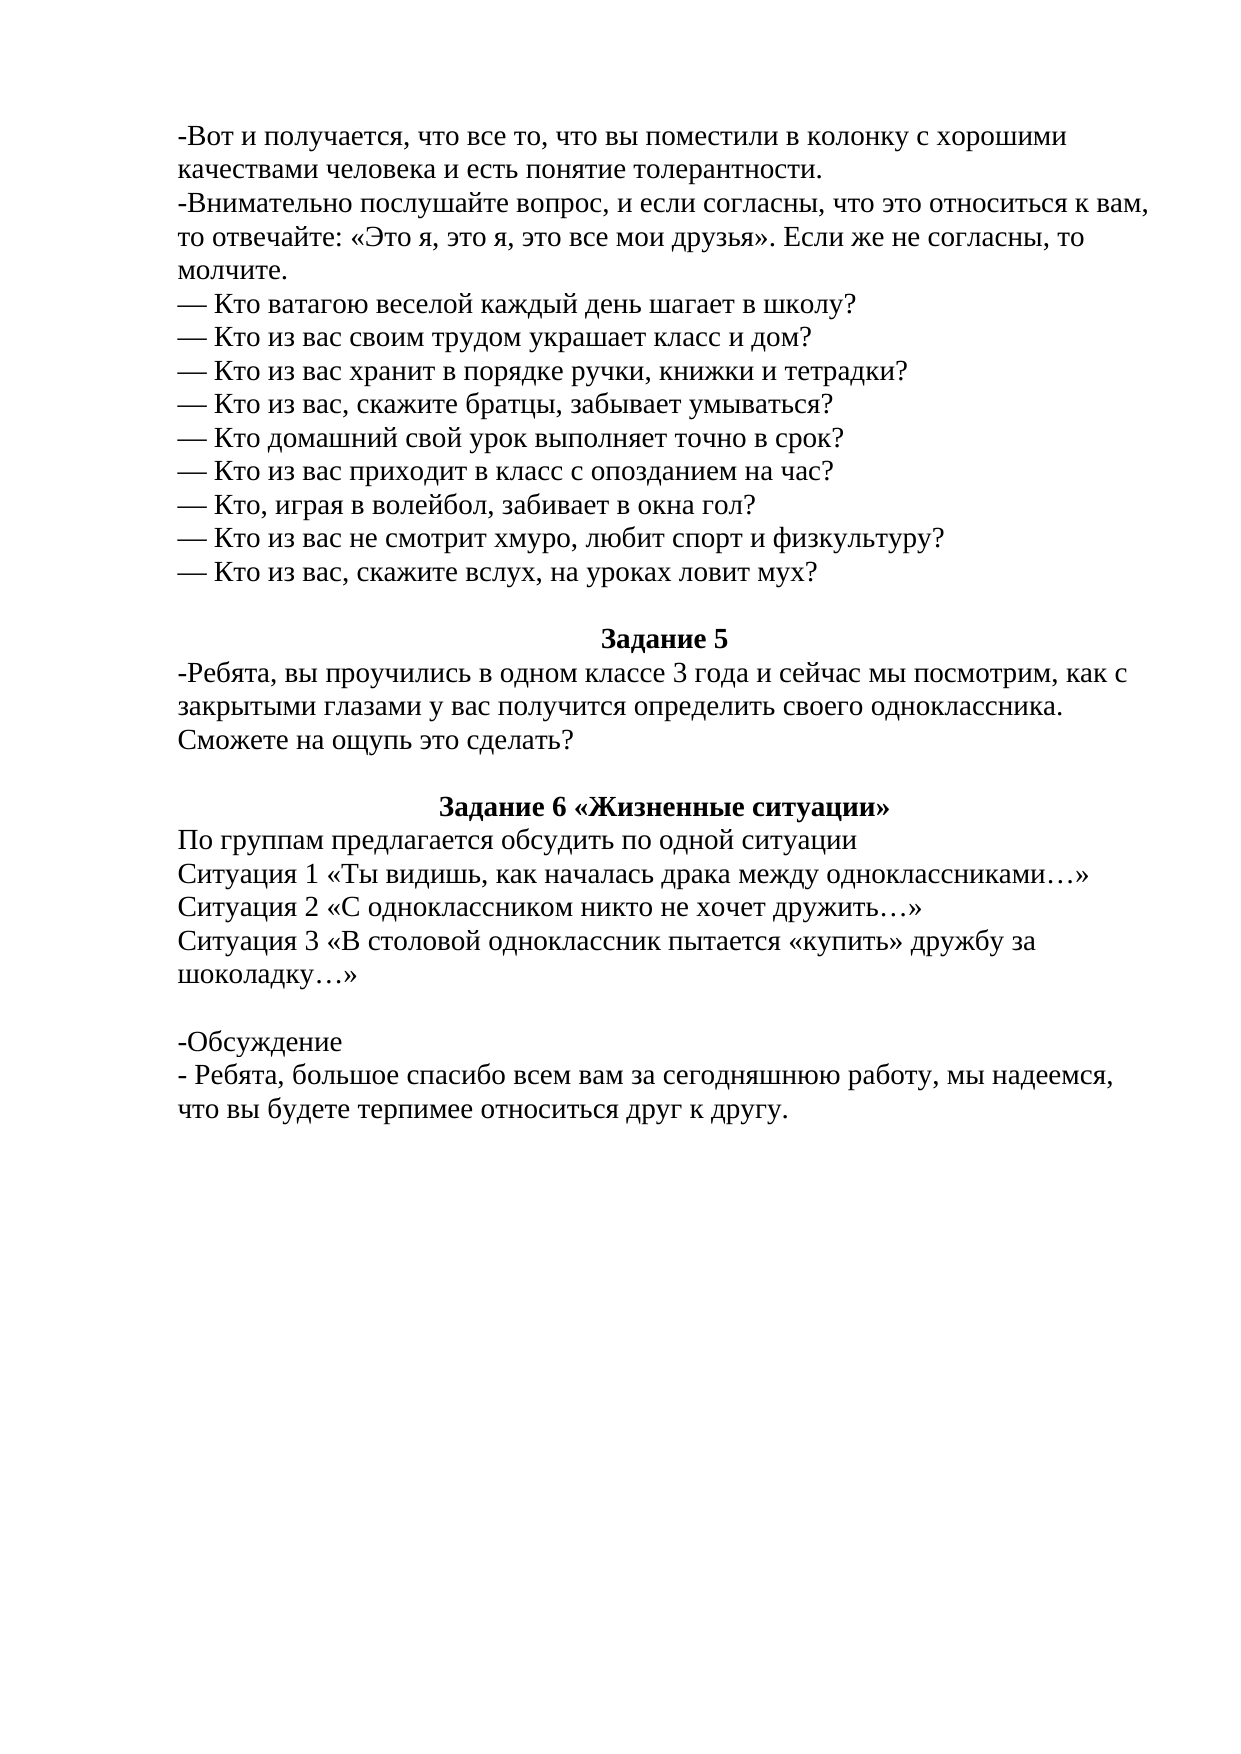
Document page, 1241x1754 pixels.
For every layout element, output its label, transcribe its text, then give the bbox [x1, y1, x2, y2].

text — Кто, играя в волейбол, забивает в окна гол? [177, 487, 1152, 521]
text — Кто из вас своим трудом украшает класс и дом? [177, 319, 1152, 353]
text -Вот и получается, что все то, что вы поместили в колонку с хорошими качествами человека и есть понятие толерантности. [177, 118, 1152, 185]
text -Ребята, вы проучились в одном классе 3 года и сейчас мы посмотрим, как с закрытыми глазами у вас получится определить своего одноклассника. Сможете на ощупь это сделать? [177, 655, 1152, 755]
text — Кто ватагою веселой каждый день шагает в школу? [177, 286, 1152, 319]
text -Обсуждение [177, 1024, 1152, 1057]
text — Кто из вас, скажите братцы, забывает умываться? [177, 386, 1152, 420]
text — Кто из вас, скажите вслух, на уроках ловит мух? [177, 554, 1152, 588]
text Ситуация 2 «С одноклассником никто не хочет дружить…» [177, 889, 1152, 923]
text Ситуация 1 «Ты видишь, как началась драка между одноклассниками…» [177, 856, 1152, 889]
text — Кто домашний свой урок выполняет точно в срок? [177, 420, 1152, 453]
text - Ребята, большое спасибо всем вам за сегодняшнюю работу, мы надеемся, что вы будете терпимее относиться друг к другу. [789, 1057, 1152, 1124]
text Задание 5 [177, 621, 1152, 655]
text Ситуация 3 «В столовой одноклассник пытается «купить» дружбу за шоколадку…» [177, 923, 1152, 990]
text Задание 6 «Жизненные ситуации» [177, 789, 1152, 822]
text -Внимательно послушайте вопрос, и если согласны, что это относиться к вам, то отвечайте: «Это я, это я, это все мои друзья». Если же не согласны, то молчите. [177, 185, 1152, 286]
text — Кто из вас не смотрит хмуро, любит спорт и физкультуру? [177, 521, 1152, 554]
text — Кто из вас хранит в порядке ручки, книжки и тетрадки? [177, 353, 1152, 386]
text По группам предлагается обсудить по одной ситуации [177, 822, 1152, 856]
text — Кто из вас приходит в класс с опозданием на час? [177, 453, 1152, 487]
